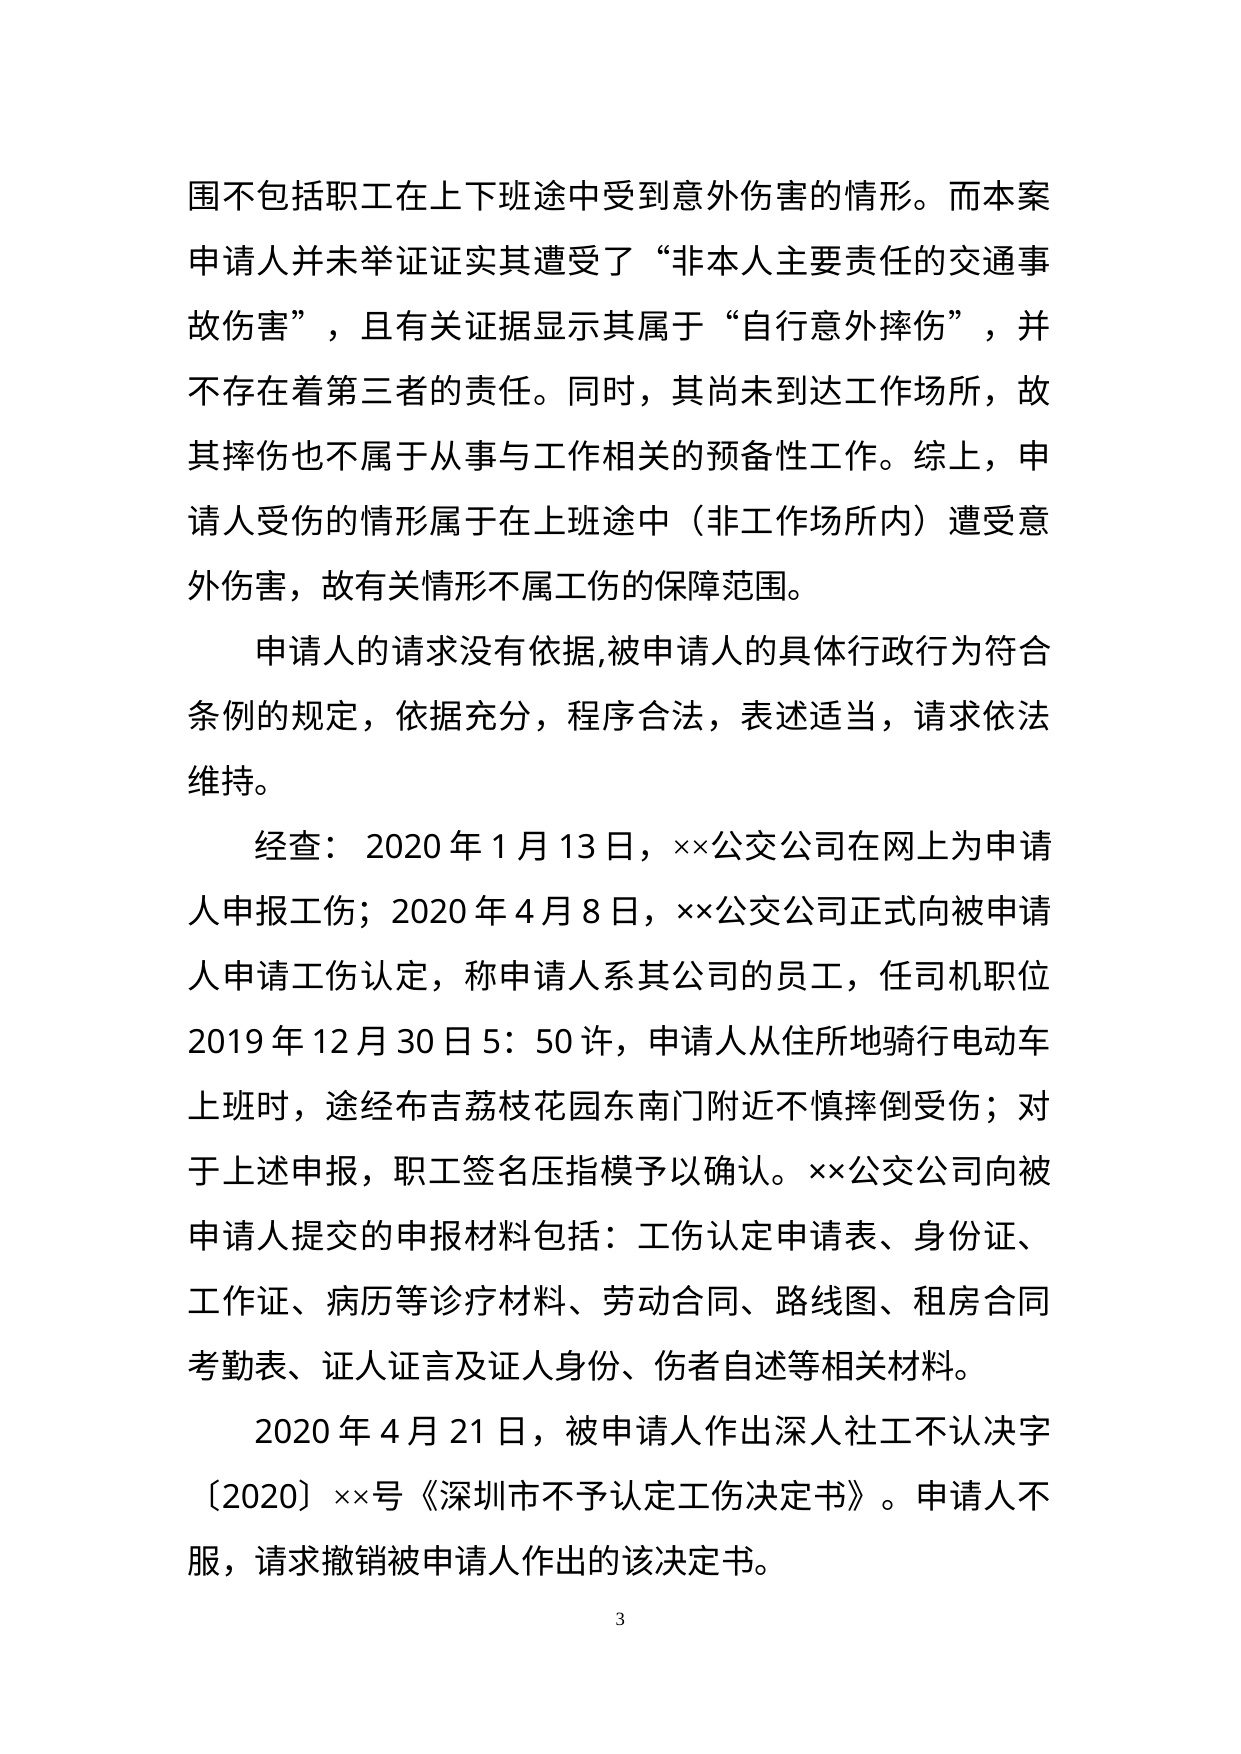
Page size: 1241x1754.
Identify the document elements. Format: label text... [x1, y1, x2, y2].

text 申请人的请求没有依据,被申请人的具体行政行为符合条例的规定，依据充分，程序合法，表述适当，请求依法维持。 [187, 617, 1053, 812]
text 2020年4月21日，被申请人作出深人社工不认决字〔2020〕××号《深圳市不予认定工伤决定书》。申请人不服，请求撤销被申请人作出的该决定书。 [187, 1397, 1053, 1592]
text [187, 162, 1053, 617]
text 经查： 2020年1月13日，××公交公司在网上为申请人申报工伤；2020年4月8日，××公交公司正式向被申请人申请工伤认定，称申请人系其公司的员工，任司机职位；2019年12月30日5：50许，申请人从住所地骑行电动车上班时，途经布吉荔枝花园东南门附近不慎摔倒受伤；对于上述申报，职工签名压指模予以确认。××公交公司向被申请人提交的申报材料包括：工伤认定申请表、身份证、工作证、病历等诊疗材料、劳动合同、路线图、租房合同、考勤表、证人证言及证人身份、伤者自述等相关材料。 [187, 812, 1053, 1397]
